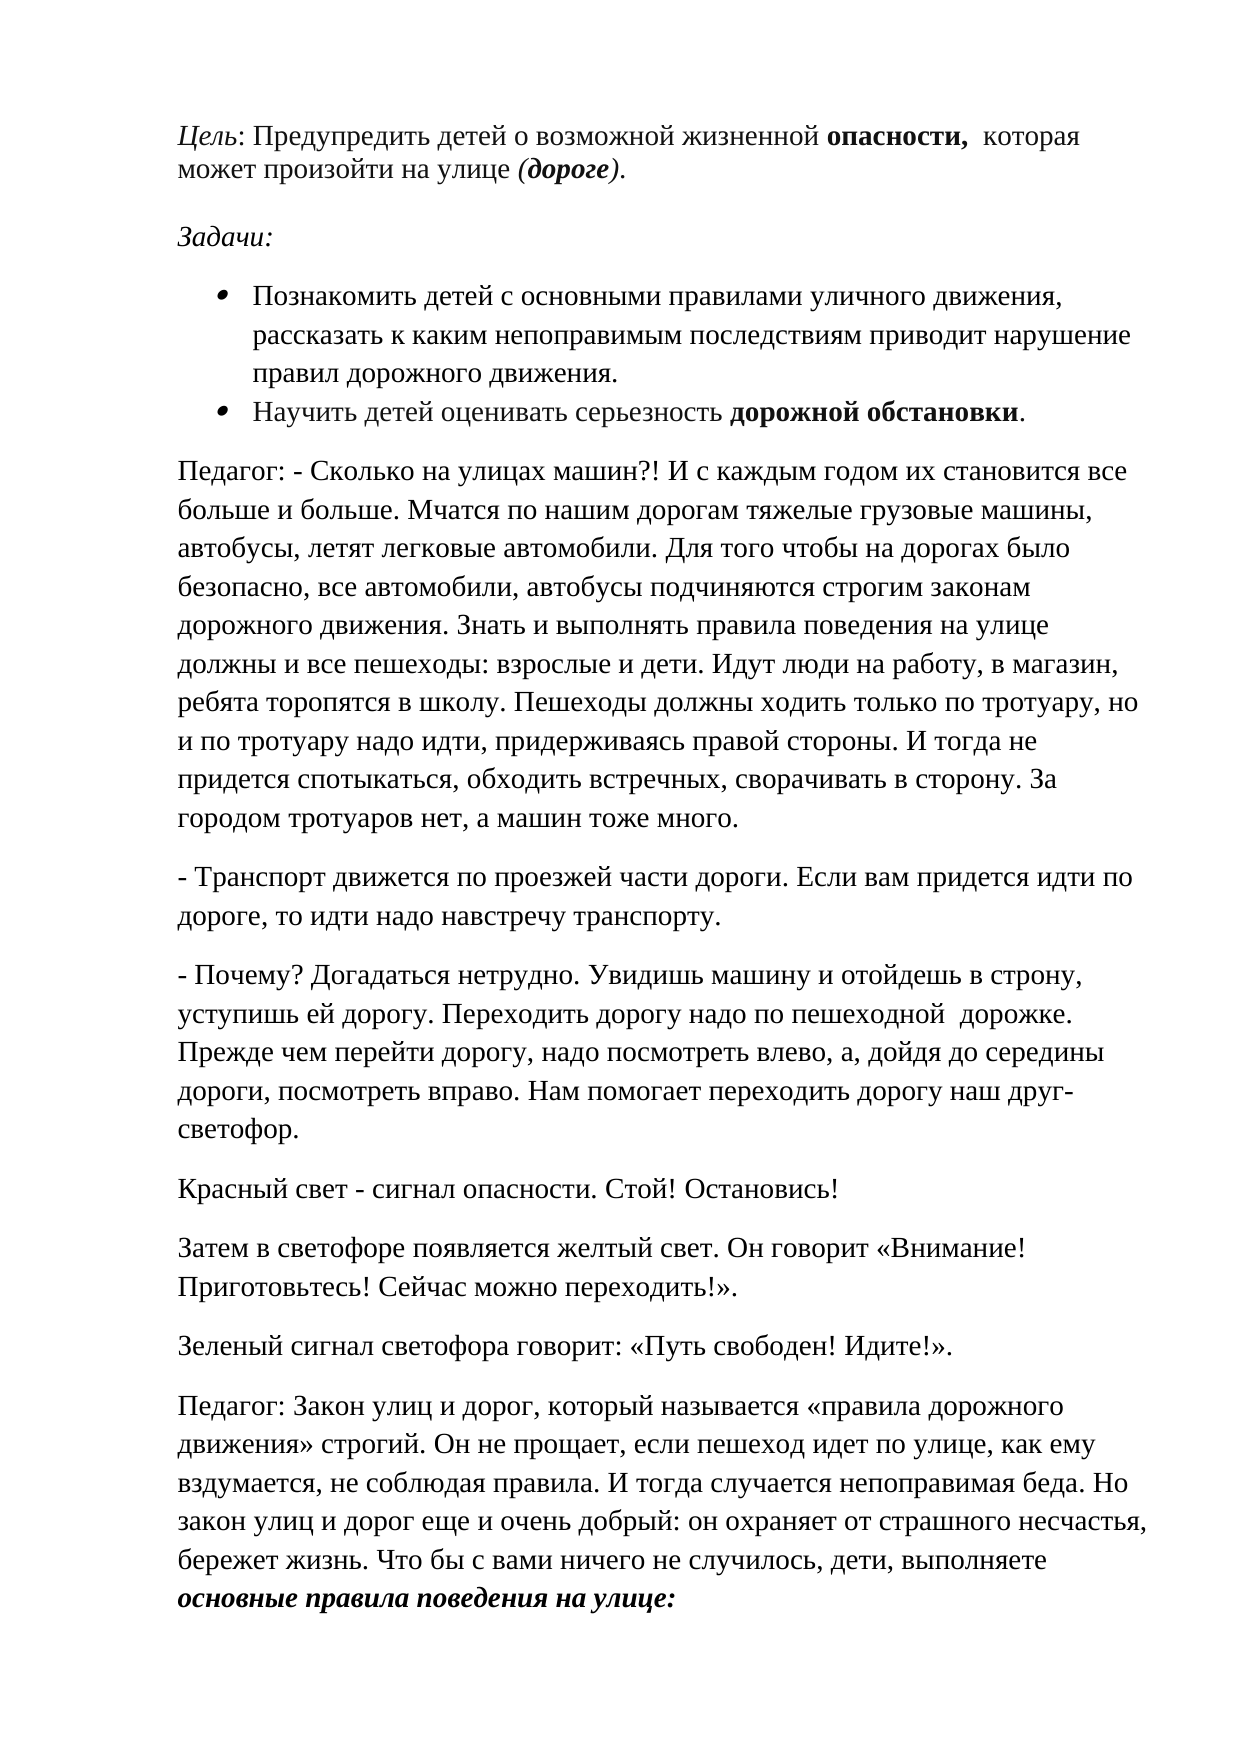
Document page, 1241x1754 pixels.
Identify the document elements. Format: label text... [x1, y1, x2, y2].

text - Почему? Догадаться нетрудно. Увидишь машину и отойдешь в строну, уступишь ей дорогу. Переходить дорогу надо по пешеходной дорожке. Прежде чем перейти дорогу, надо посмотреть влево, а, дойдя до середины дороги, посмотреть вправо. Нам помогает переходить дорогу наш друг-светофор. [177, 957, 1152, 1145]
list Научить детей оценивать серьезность дорожной обстановки. [215, 394, 1152, 427]
text Красный свет - сигнал опасности. Стой! Остановись! [177, 1171, 1152, 1204]
text Зеленый сигнал светофора говорит: «Путь свободен! Идите!». [177, 1328, 1152, 1362]
text Затем в светофоре появляется желтый свет. Он говорит «Внимание! Приготовьтесь! Сейчас можно переходить!». [177, 1230, 1152, 1302]
list Познакомить детей с основными правилами уличного движения, рассказать к каким непоправимым последствиям приводит нарушение правил дорожного движения. [215, 278, 1152, 389]
text Цель: Предупредить детей о возможной жизненной опасности, которая может произойти на улице (дороге). [177, 118, 1152, 185]
text Задачи: [177, 219, 1152, 252]
text Педагог: - Сколько на улицах машин?! И с каждым годом их становится все больше и больше. Мчатся по нашим дорогам тяжелые грузовые машины, автобусы, летят легковые автомобили. Для того чтобы на дорогах было безопасно, все автомобили, автобусы подчиняются строгим законам дорожного движения. Знать и выполнять правила поведения на улице должны и все пешеходы: взрослые и дети. Идут люди на работу, в магазин, ребята торопятся в школу. Пешеходы должны ходить только по тротуару, но и по тротуару надо идти, придерживаясь правой стороны. И тогда не придется спотыкаться, обходить встречных, сворачивать в сторону. За городом тротуаров нет, а машин тоже много. [177, 453, 1152, 834]
text - Транспорт движется по проезжей части дороги. Если вам придется идти по дороге, то идти надо навстречу транспорту. [177, 859, 1152, 932]
text Педагог: Закон улиц и дорог, который называется «правила дорожного движения» строгий. Он не прощает, если пешеход идет по улице, как ему вздумается, не соблюдая правила. И тогда случается непоправимая беда. Но закон улиц и дорог еще и очень добрый: он охраняет от страшного несчастья, бережет жизнь. Что бы с вами ничего не случилось, дети, выполняете основные правила поведения на улице: [177, 1388, 1152, 1614]
